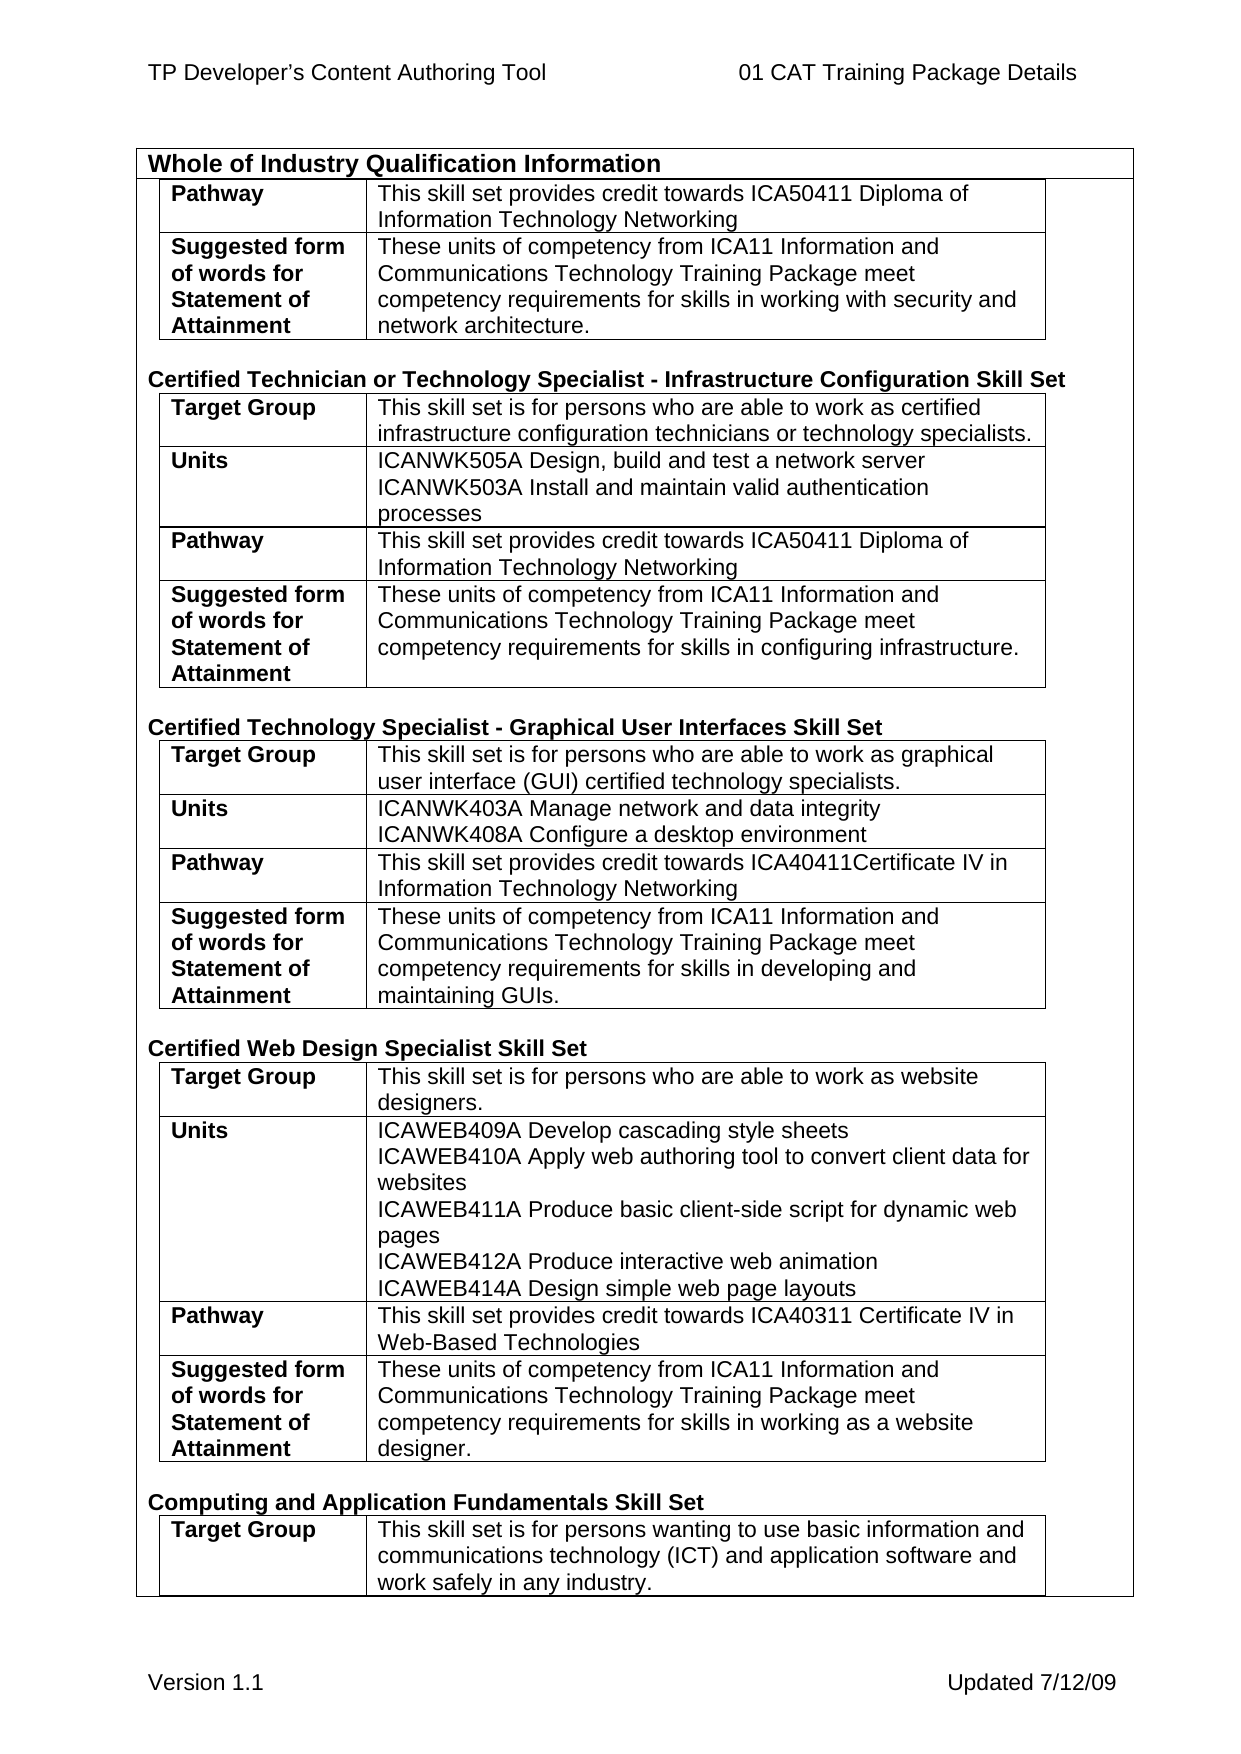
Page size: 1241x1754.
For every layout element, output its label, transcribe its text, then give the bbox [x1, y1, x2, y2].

table_header Whole of Industry Qualification Information [137, 149, 1133, 177]
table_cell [137, 179, 1133, 1596]
